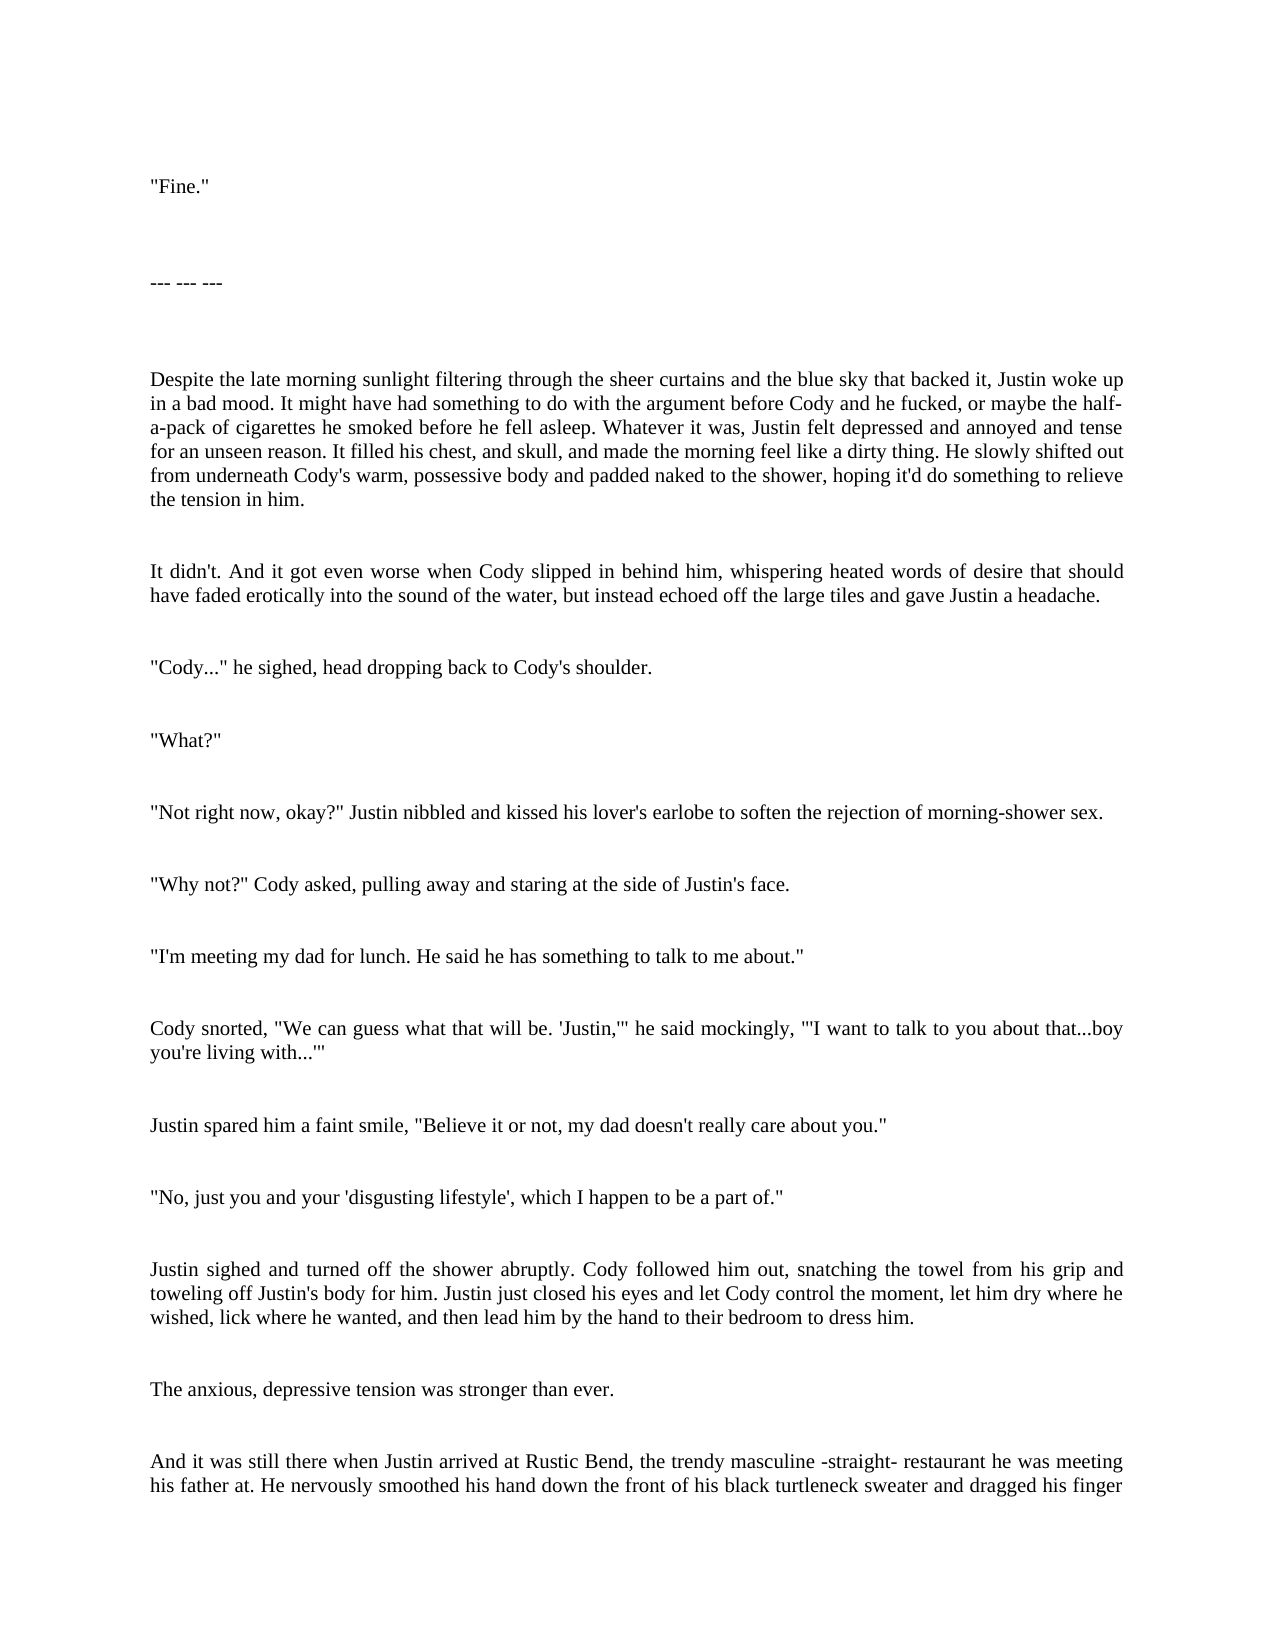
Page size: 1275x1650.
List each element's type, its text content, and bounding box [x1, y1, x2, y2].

text The anxious, depressive tension was stronger than ever. [150, 1377, 1125, 1401]
text It didn't. And it got even worse when Cody slipped in behind him, whispering heated words of desire that should have faded erotically into the sound of the water, but instead echoed off the large tiles and gave Justin a headache. [150, 559, 1125, 607]
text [150, 1449, 1125, 1497]
text Justin spared him a faint smile, "Believe it or not, my dad doesn't really care about you." [150, 1112, 1125, 1137]
text --- --- --- [150, 270, 1125, 294]
text Despite the late morning sunlight filtering through the sheer curtains and the blue sky that backed it, Justin woke up in a bad mood. It might have had something to do with the argument before Cody and he fucked, or maybe the half-a-pack of cigarettes he smoked before he fell asleep. Whatever it was, Justin felt depressed and annoyed and tense for an unseen reason. It filled his chest, and skull, and made the morning feel like a dirty thing. He slowly shifted out from underneath Cody's warm, possessive body and padded naked to the shower, hoping it'd do something to relieve the tension in him. [150, 367, 1125, 511]
text Cody snorted, "We can guess what that will be. 'Justin,'" he said mockingly, "'I want to talk to you about that...boy you're living with...'" [150, 1016, 1125, 1064]
text "Cody..." he sighed, head dropping back to Cody's shoulder. [150, 655, 1125, 679]
text "What?" [150, 727, 1125, 752]
text "No, just you and your 'disgusting lifestyle', which I happen to be a part of." [150, 1185, 1125, 1209]
text Justin sighed and turned off the shower abruptly. Cody followed him out, snatching the towel from his grip and toweling off Justin's body for him. Justin just closed his eyes and let Cody control the moment, let him dry where he wished, lick where he wanted, and then lead him by the hand to their bedroom to dress him. [150, 1257, 1125, 1329]
text "Fine." [150, 174, 1125, 198]
text "I'm meeting my dad for lunch. He said he has something to talk to me about." [150, 944, 1125, 968]
text "Why not?" Cody asked, pulling away and staring at the side of Justin's face. [150, 872, 1125, 896]
text "Not right now, okay?" Justin nibbled and kissed his lover's earlobe to soften the rejection of morning-shower sex. [150, 800, 1125, 824]
